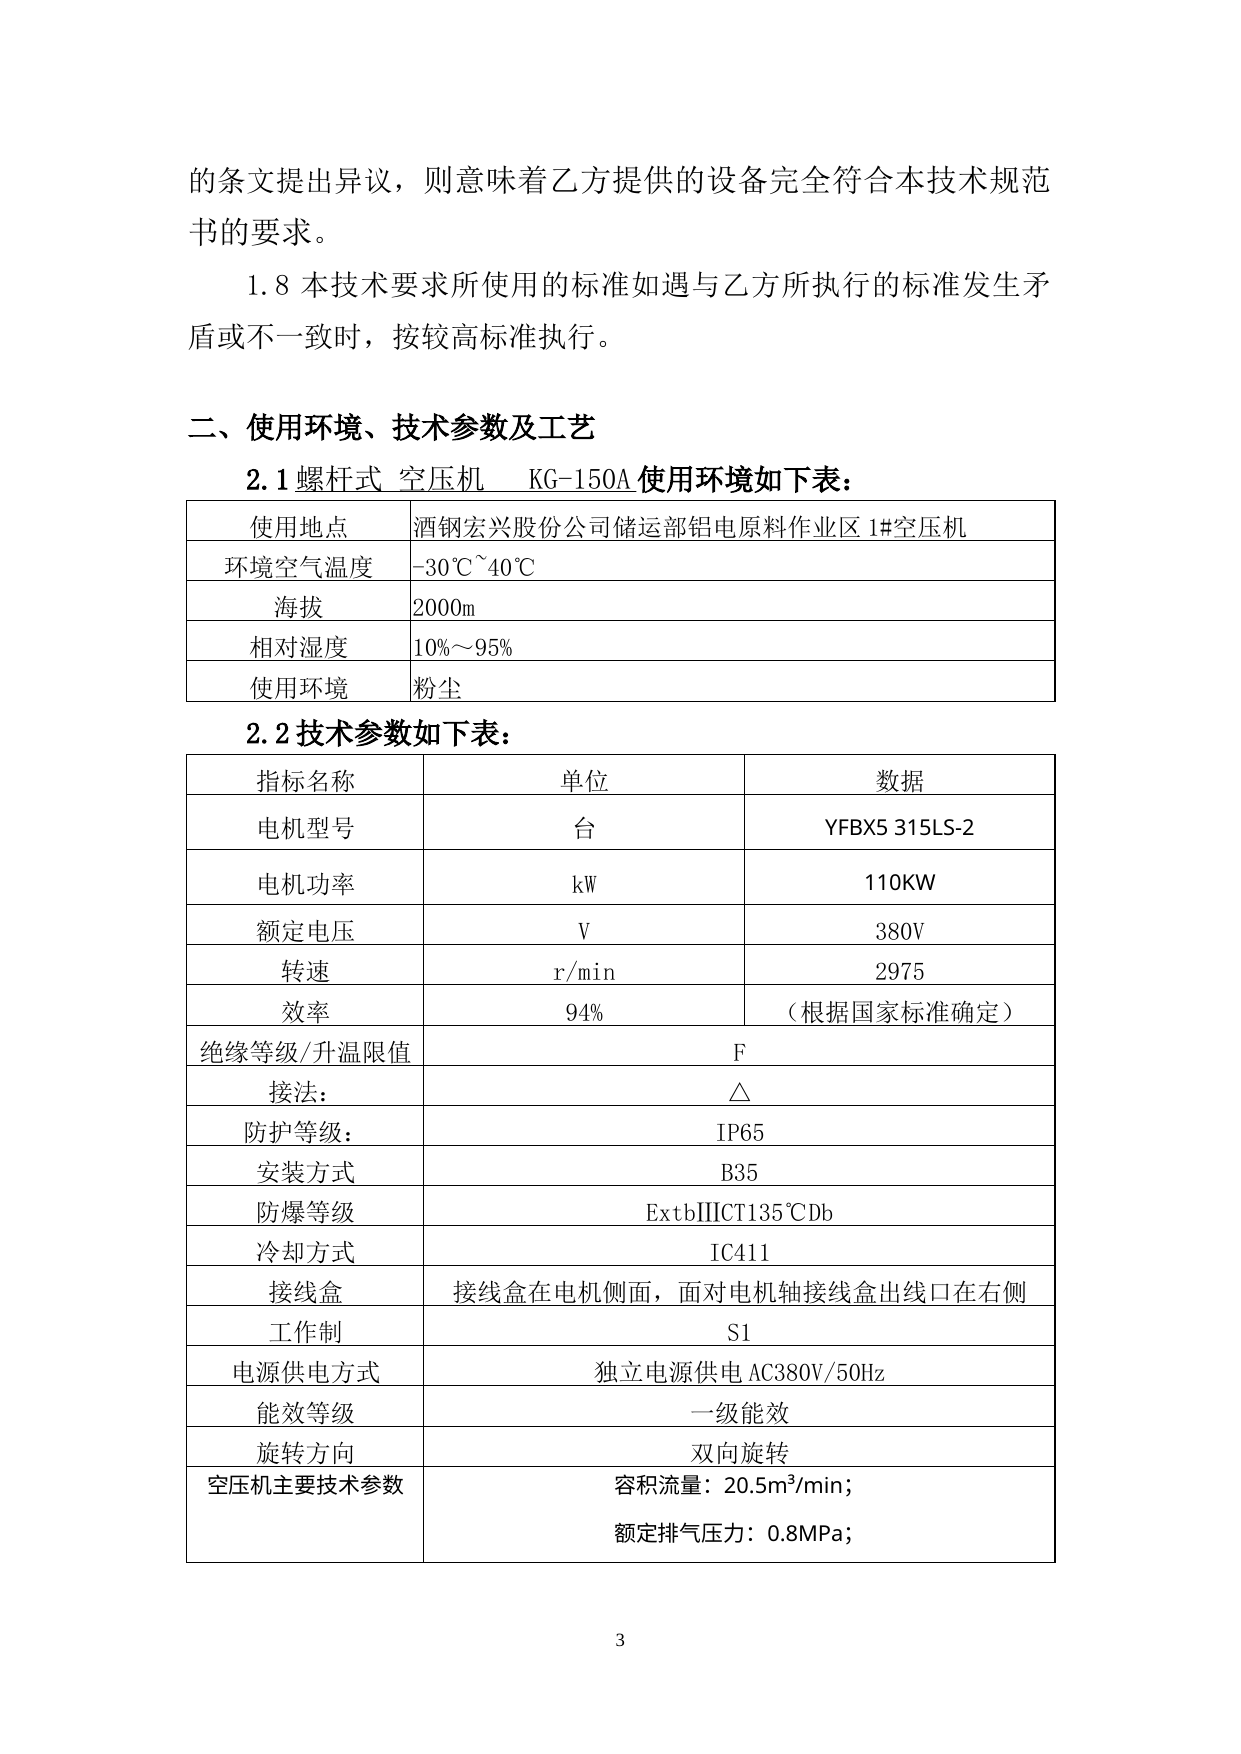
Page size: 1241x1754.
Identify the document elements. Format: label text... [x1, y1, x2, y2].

table_cell 10%～95% [411, 621, 1054, 660]
table_cell 380V [745, 905, 1054, 944]
table_cell 转速 [187, 945, 423, 984]
table_cell 110KW [745, 850, 1054, 904]
table_cell 安装方式 [187, 1146, 423, 1185]
table_cell 冷却方式 [187, 1226, 423, 1265]
table_cell 双向旋转 [424, 1427, 1054, 1466]
table_cell 工作制 [187, 1306, 423, 1345]
table_cell S1 [424, 1306, 1054, 1345]
table_cell 空压机主要技术参数 [187, 1467, 423, 1562]
table_cell IP65 [424, 1106, 1054, 1145]
table_cell （根据国家标准确定） [745, 985, 1054, 1024]
table_cell 使用环境 [187, 661, 410, 701]
table_cell 海拔 [187, 581, 410, 620]
table_cell 电源供电方式 [187, 1346, 423, 1385]
table_header 酒钢宏兴股份公司储运部铝电原料作业区1#空压机 [411, 501, 1054, 540]
list 本技术要求所使用的标准如遇与乙方所执行的标准发生矛盾或不一致时，按较高标准执行。 [187, 254, 1053, 358]
table_cell 接线盒在电机侧面，面对电机轴接线盒出线口在右侧 [424, 1266, 1054, 1305]
table_cell 额定电压 [187, 905, 423, 944]
text 2.1螺杆式 空压机 KG-150A使用环境如下表： [187, 448, 1053, 500]
table_cell 环境空气温度 [187, 541, 410, 580]
table_cell 防护等级： [187, 1106, 423, 1145]
table_cell 相对湿度 [187, 621, 410, 660]
table_cell 独立电源供电AC380V/50Hz [424, 1346, 1054, 1385]
text 2.2技术参数如下表： [187, 702, 1053, 754]
table_cell 一级能效 [424, 1386, 1054, 1426]
table_cell △ [424, 1066, 1054, 1105]
table_cell 能效等级 [187, 1386, 423, 1426]
table_cell F [424, 1026, 1054, 1064]
table_cell 接法： [187, 1066, 423, 1105]
table_cell 旋转方向 [187, 1427, 423, 1466]
table_cell 防爆等级 [187, 1186, 423, 1225]
table_cell 2000m [411, 581, 1054, 620]
text 二、使用环境、技术参数及工艺 [187, 396, 1053, 448]
table_cell 电机功率 [187, 850, 423, 904]
table_cell 电机型号 [187, 795, 423, 849]
table_cell 2975 [745, 945, 1054, 984]
table_cell ExtbⅢCT135℃Db [424, 1186, 1054, 1225]
table_cell -30℃~40℃ [411, 541, 1054, 580]
table_cell B35 [424, 1146, 1054, 1185]
table_cell 台 [424, 795, 744, 849]
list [187, 150, 1053, 254]
table_cell 94% [424, 985, 744, 1024]
table_cell 绝缘等级/升温限值 [187, 1026, 423, 1064]
table_header 指标名称 [187, 755, 423, 794]
table_cell IC411 [424, 1226, 1054, 1265]
table_header 单位 [424, 755, 744, 794]
table_cell r/min [424, 945, 744, 984]
table_header 使用地点 [187, 501, 410, 540]
table_cell 粉尘 [411, 661, 1054, 701]
table_header 数据 [745, 755, 1054, 794]
table_cell 效率 [187, 985, 423, 1024]
table_cell 接线盒 [187, 1266, 423, 1305]
table_cell YFBX5 315LS-2 [745, 795, 1054, 849]
table_cell V [424, 905, 744, 944]
table_cell kW [424, 850, 744, 904]
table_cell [424, 1467, 1054, 1562]
